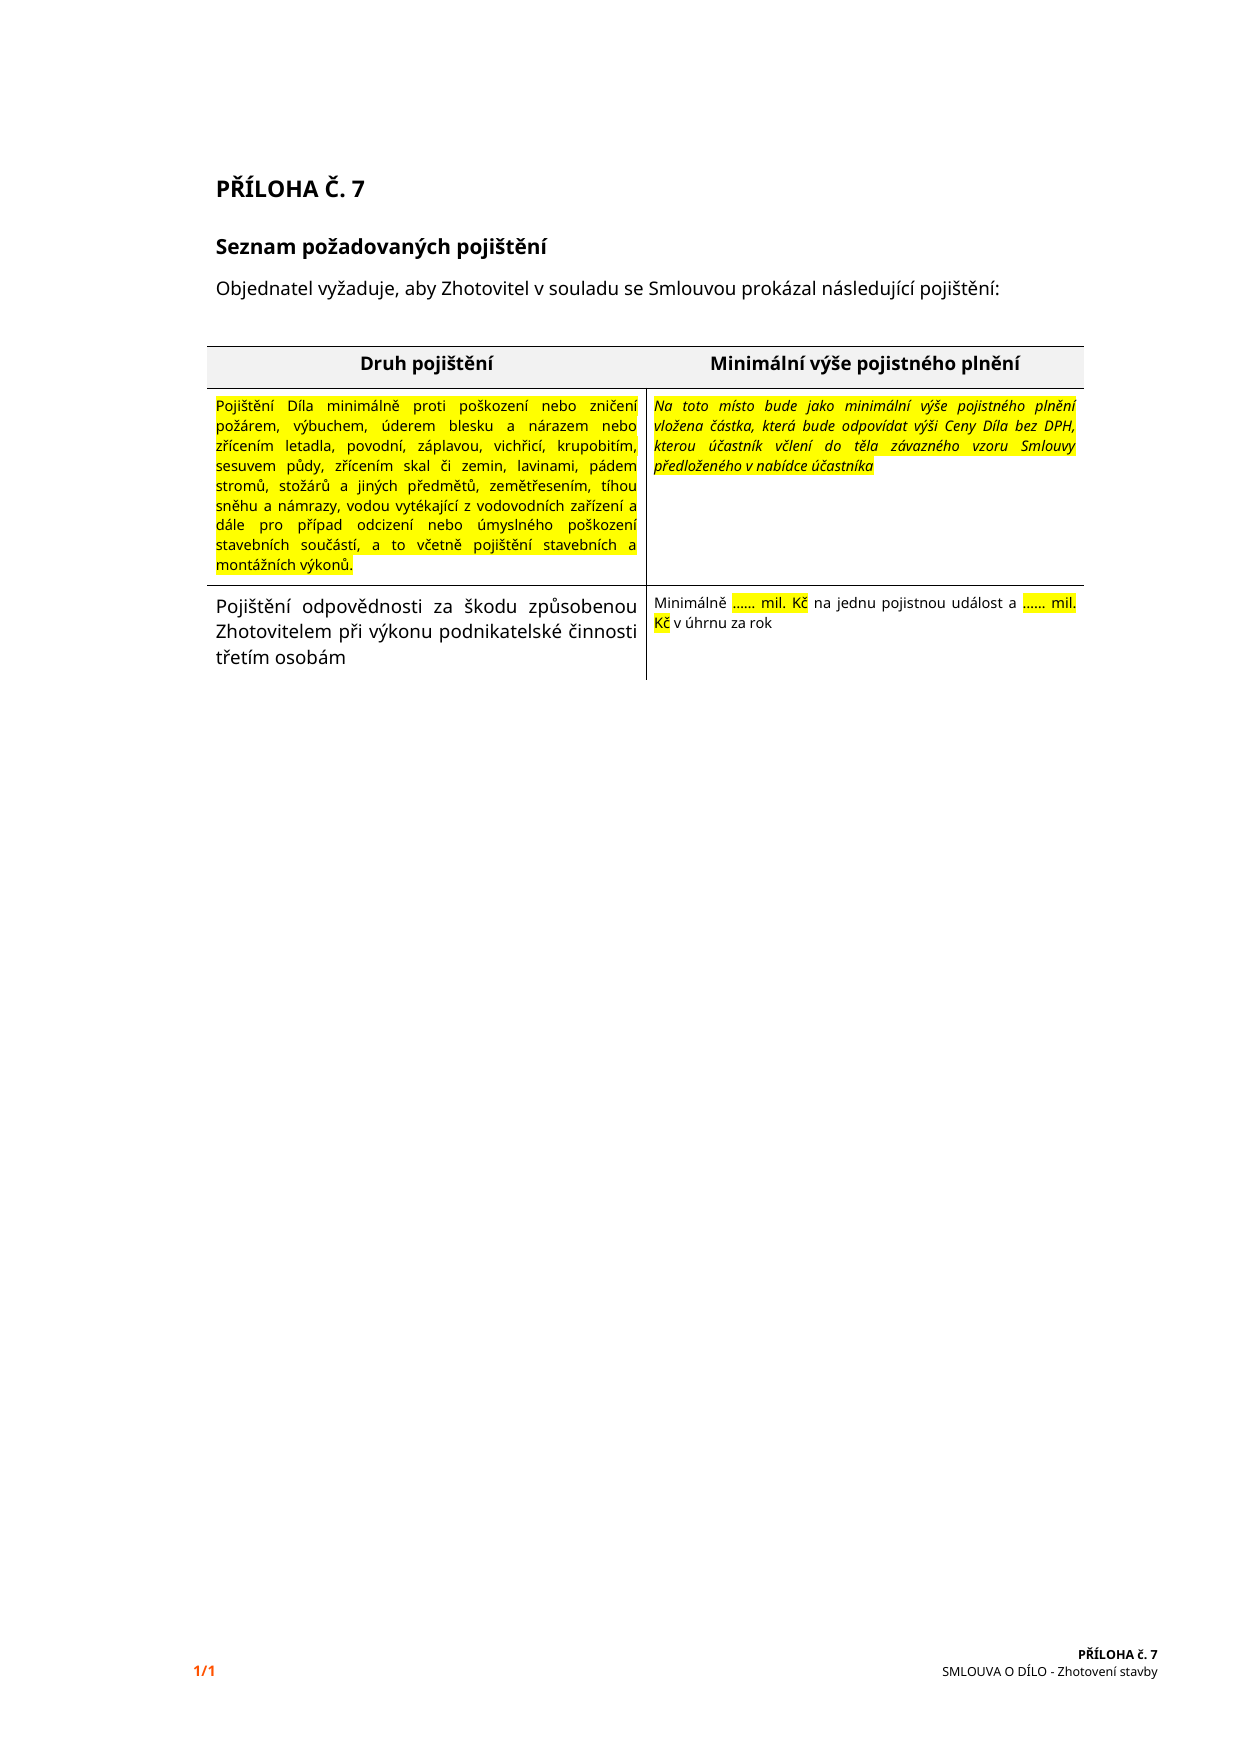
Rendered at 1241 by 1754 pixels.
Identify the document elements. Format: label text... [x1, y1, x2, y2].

text Objednatel vyžaduje, aby Zhotovitel v souladu se Smlouvou prokázal následující pojištění: [216, 276, 1093, 301]
table_cell Pojištění Díla minimálně proti poškození nebo zničení požárem, výbuchem, úderem blesku a nárazem nebo zřícením letadla, povodní, záplavou, vichřicí, krupobitím, sesuvem půdy, zřícením skal či zemin, lavinami, pádem stromů, stožárů a jiných předmětů, zemětřesením, tíhou sněhu a námrazy, vodou vytékající z vodovodních zařízení a dále pro případ odcizení nebo úmyslného poškození stavebních součástí, a to včetně pojištění stavebních a montážních výkonů. [207, 389, 646, 585]
table_cell Minimálně …… mil. Kč na jednu pojistnou událost a …… mil. Kč v úhrnu za rok [647, 586, 1084, 680]
table_header Minimální výše pojistného plnění [646, 347, 1084, 388]
table_cell Pojištění odpovědnosti za škodu způsobenou Zhotovitelem při výkonu podnikatelské činnosti třetím osobám [207, 586, 646, 680]
table_header Druh pojištění [207, 347, 646, 388]
table_cell Na toto místo bude jako minimální výše pojistného plnění vložena částka, která bude odpovídat výši Ceny Díla bez DPH, kterou účastník včlení do těla závazného vzoru Smlouvy předloženého v nabídce účastníka [647, 389, 1084, 585]
text Příloha č. 7 [216, 172, 1093, 204]
text Seznam požadovaných pojištění [216, 232, 1093, 260]
